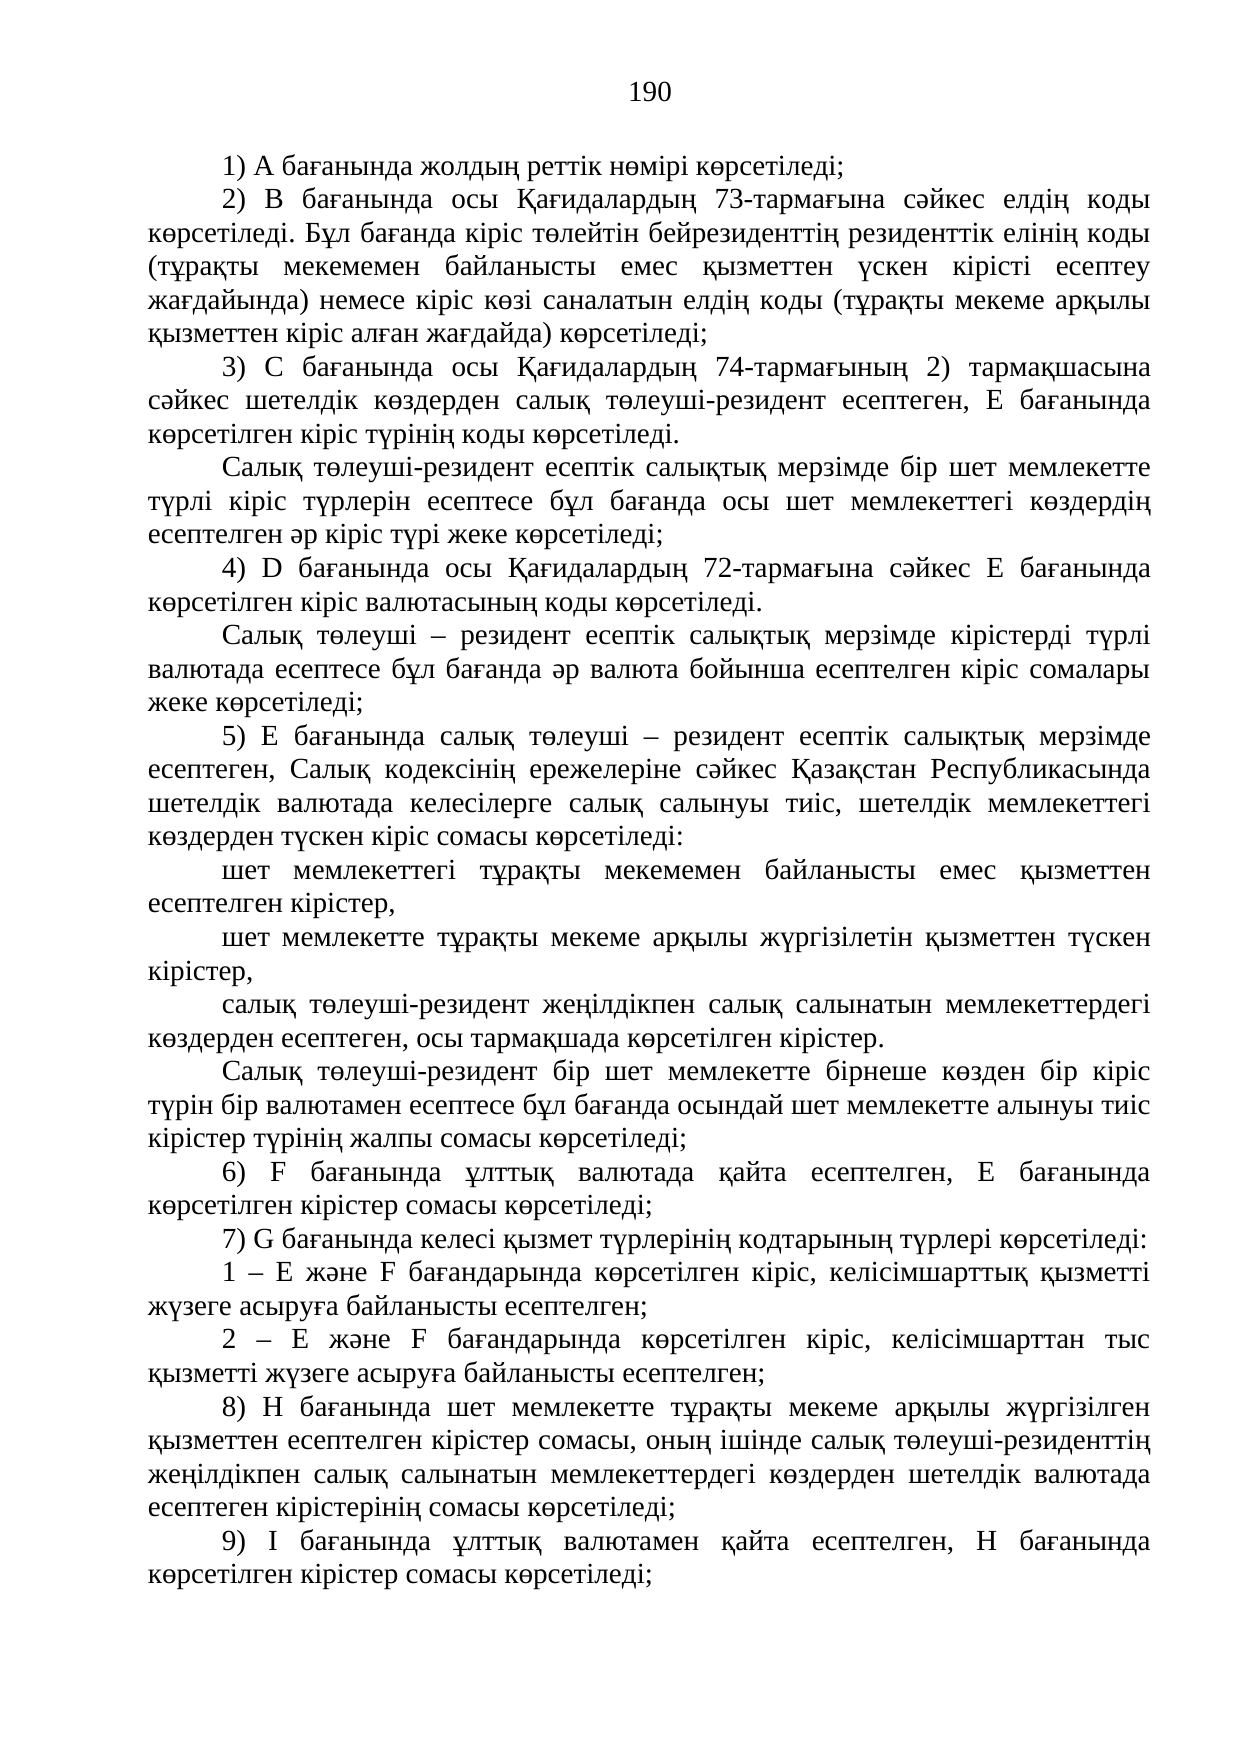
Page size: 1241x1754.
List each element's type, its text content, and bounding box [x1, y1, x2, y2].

text салық төлеуші-резидент жеңілдікпен салық салынатын мемлекеттердегі көздерден есептеген, осы тармақшада көрсетілген кірістер. [148, 986, 1152, 1053]
text 2 – E және F бағандарында көрсетілген кіріс, келісімшарттан тыс қызметті жүзеге асыруға байланысты есептелген; [148, 1322, 1152, 1389]
text 1) А бағанында жолдың реттік нөмірі көрсетіледі; [148, 148, 1152, 181]
text 8) H бағанында шет мемлекетте тұрақты мекеме арқылы жүргізілген қызметтен есептелген кірістер сомасы, оның ішінде салық төлеуші-резиденттің жеңілдікпен салық салынатын мемлекеттердегі көздерден шетелдік валютада есептеген кірістерінің сомасы көрсетіледі; [148, 1389, 1152, 1523]
text 6) F бағанында ұлттық валютада қайта есептелген, Е бағанында көрсетілген кірістер сомасы көрсетіледі; [148, 1154, 1152, 1221]
text 1 – E және F бағандарында көрсетілген кіріс, келісімшарттық қызметті жүзеге асыруға байланысты есептелген; [148, 1254, 1152, 1322]
text 3) С бағанында осы Қағидалардың 74-тармағының 2) тармақшасына сәйкес шетелдік көздерден салық төлеуші-резидент есептеген, Е бағанында көрсетілген кіріс түрінің коды көрсетіледі. [148, 349, 1152, 449]
text шет мемлекеттегі тұрақты мекемемен байланысты емес қызметтен есептелген кірістер, [148, 852, 1152, 919]
text 2) В бағанында осы Қағидалардың 73-тармағына сәйкес елдің коды көрсетіледі. Бұл бағанда кіріс төлейтін бейрезиденттің резиденттік елінің коды (тұрақты мекемемен байланысты емес қызметтен үскен кірісті есептеу жағдайында) немесе кіріс көзі саналатын елдің коды (тұрақты мекеме арқылы қызметтен кіріс алған жағдайда) көрсетіледі; [148, 181, 1152, 349]
text Салық төлеуші – резидент есептік салықтық мерзімде кірістерді түрлі валютада есептесе бұл бағанда әр валюта бойынша есептелген кіріс сомалары жеке көрсетіледі; [148, 617, 1152, 718]
text 4) D бағанында осы Қағидалардың 72-тармағына сәйкес Е бағанында көрсетілген кіріс валютасының коды көрсетіледі. [148, 550, 1152, 617]
text Салық төлеуші-резидент бір шет мемлекетте бірнеше көзден бір кіріс түрін бір валютамен есептесе бұл бағанда осындай шет мемлекетте алынуы тиіс кірістер түрінің жалпы сомасы көрсетіледі; [148, 1053, 1152, 1154]
text 7) G бағанында келесі қызмет түрлерінің кодтарының түрлері көрсетіледі: [148, 1221, 1152, 1254]
text 9) I бағанында ұлттық валютамен қайта есептелген, Н бағанында көрсетілген кірістер сомасы көрсетіледі; [148, 1523, 1152, 1590]
text Салық төлеуші-резидент есептік салықтық мерзімде бір шет мемлекетте түрлі кіріс түрлерін есептесе бұл бағанда осы шет мемлекеттегі көздердің есептелген әр кіріс түрі жеке көрсетіледі; [148, 449, 1152, 550]
text 5) Е бағанында салық төлеуші – резидент есептік салықтық мерзімде есептеген, Салық кодексінің ережелеріне сәйкес Қазақстан Республикасында шетелдік валютада келесілерге салық салынуы тиіс, шетелдік мемлекеттегі көздерден түскен кіріс сомасы көрсетіледі: [148, 718, 1152, 852]
text шет мемлекетте тұрақты мекеме арқылы жүргізілетін қызметтен түскен кірістер, [148, 919, 1152, 986]
